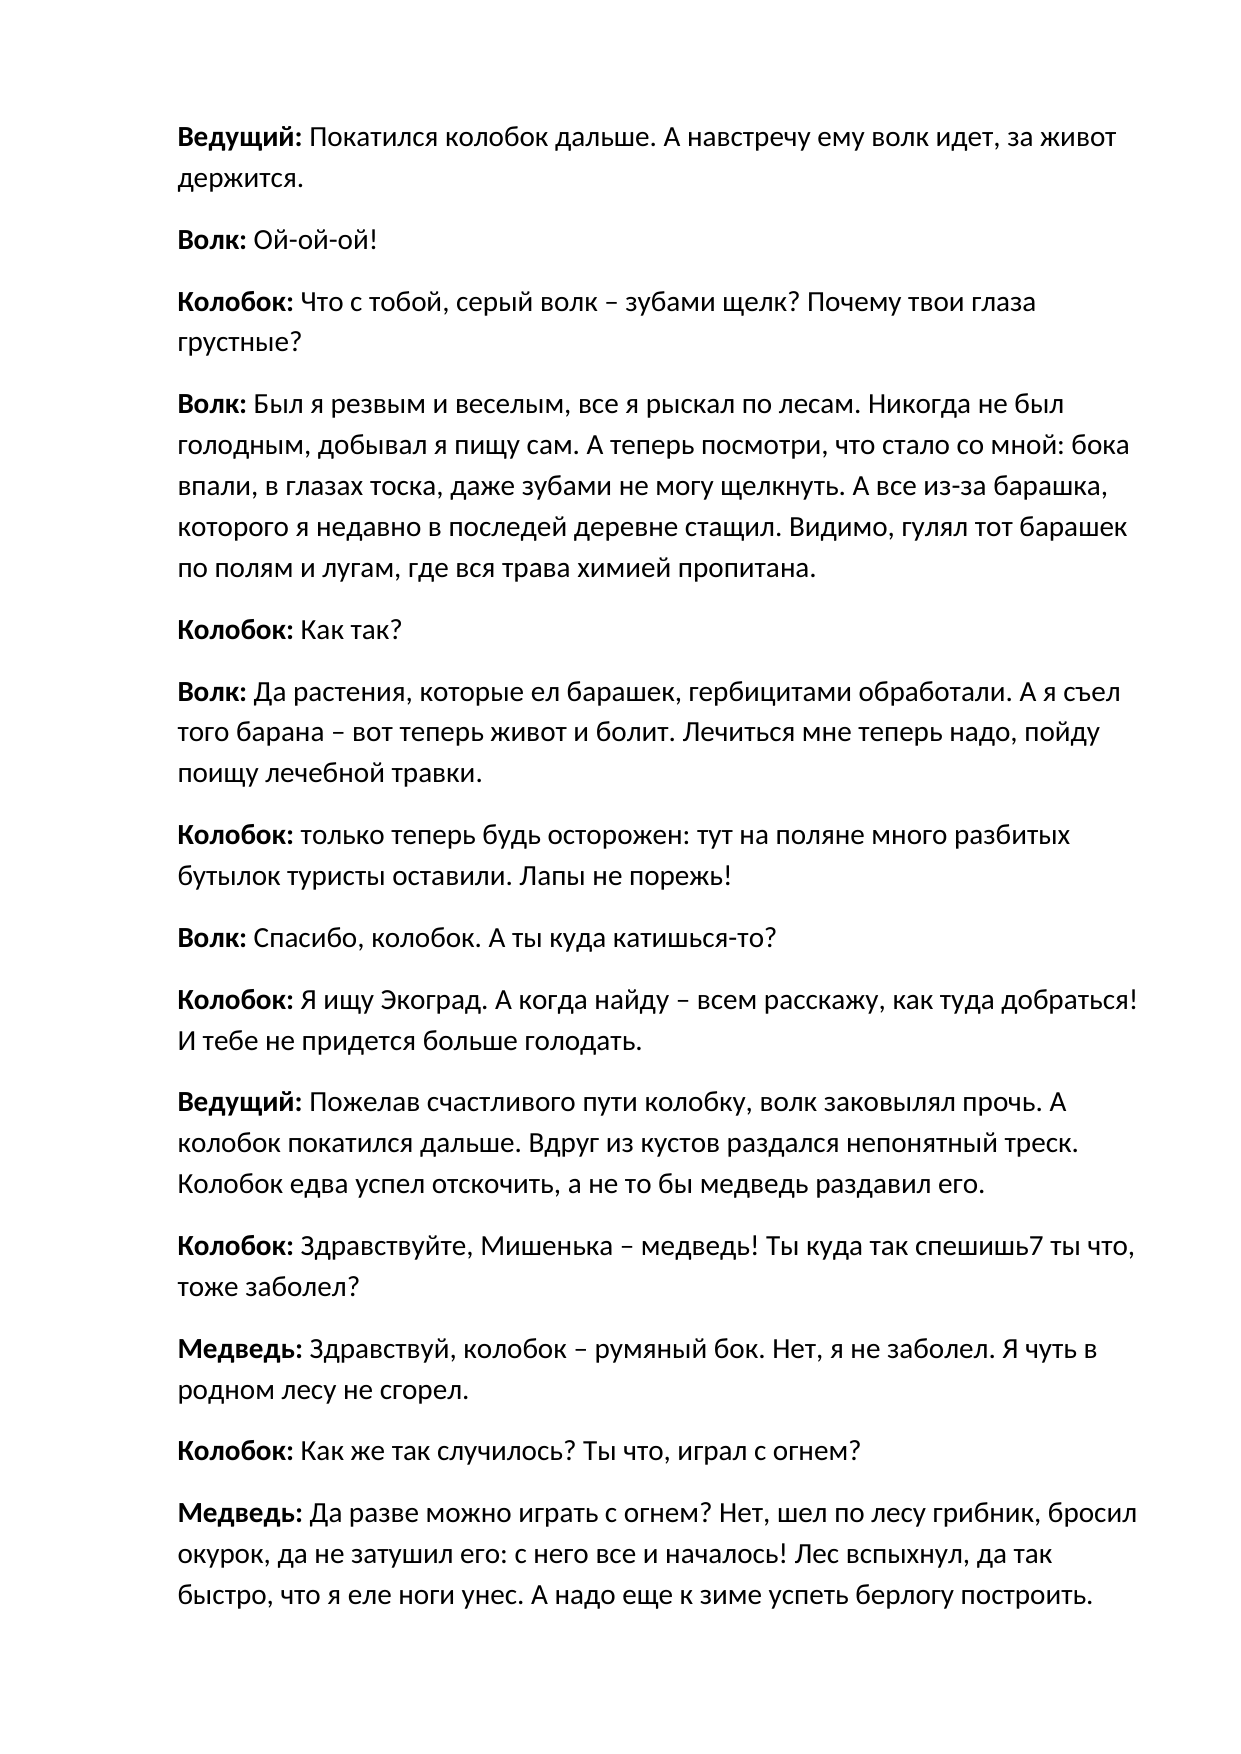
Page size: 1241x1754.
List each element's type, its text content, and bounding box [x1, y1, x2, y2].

text Волк: Был я резвым и веселым, все я рыскал по лесам. Никогда не был голодным, добывал я пищу сам. А теперь посмотри, что стало со мной: бока впали, в глазах тоска, даже зубами не могу щелкнуть. А все из-за барашка, которого я недавно в последей деревне стащил. Видимо, гулял тот барашек по полям и лугам, где вся трава химией пропитана. [177, 385, 1152, 585]
text Колобок: Как так? [177, 611, 1152, 646]
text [177, 1494, 1152, 1612]
text Ведущий: Покатился колобок дальше. А навстречу ему волк идет, за живот держится. [177, 118, 1152, 195]
text Ведущий: Пожелав счастливого пути колобку, волк заковылял прочь. А колобок покатился дальше. Вдруг из кустов раздался непонятный треск. Колобок едва успел отскочить, а не то бы медведь раздавил его. [177, 1083, 1152, 1201]
text Медведь: Здравствуй, колобок – румяный бок. Нет, я не заболел. Я чуть в родном лесу не сгорел. [177, 1330, 1152, 1406]
text Колобок: Здравствуйте, Мишенька – медведь! Ты куда так спешишь7 ты что, тоже заболел? [177, 1227, 1152, 1304]
text Волк: Спасибо, колобок. А ты куда катишься-то? [177, 919, 1152, 954]
text Волк: Ой-ой-ой! [177, 221, 1152, 256]
text Волк: Да растения, которые ел барашек, гербицитами обработали. А я съел того барана – вот теперь живот и болит. Лечиться мне теперь надо, пойду поищу лечебной травки. [177, 673, 1152, 790]
text Колобок: Что с тобой, серый волк – зубами щелк? Почему твои глаза грустные? [177, 283, 1152, 359]
text Колобок: только теперь будь осторожен: тут на поляне много разбитых бутылок туристы оставили. Лапы не порежь! [177, 816, 1152, 893]
text Колобок: Как же так случилось? Ты что, играл с огнем? [177, 1432, 1152, 1468]
text Колобок: Я ищу Экоград. А когда найду – всем расскажу, как туда добраться! И тебе не придется больше голодать. [177, 981, 1152, 1057]
